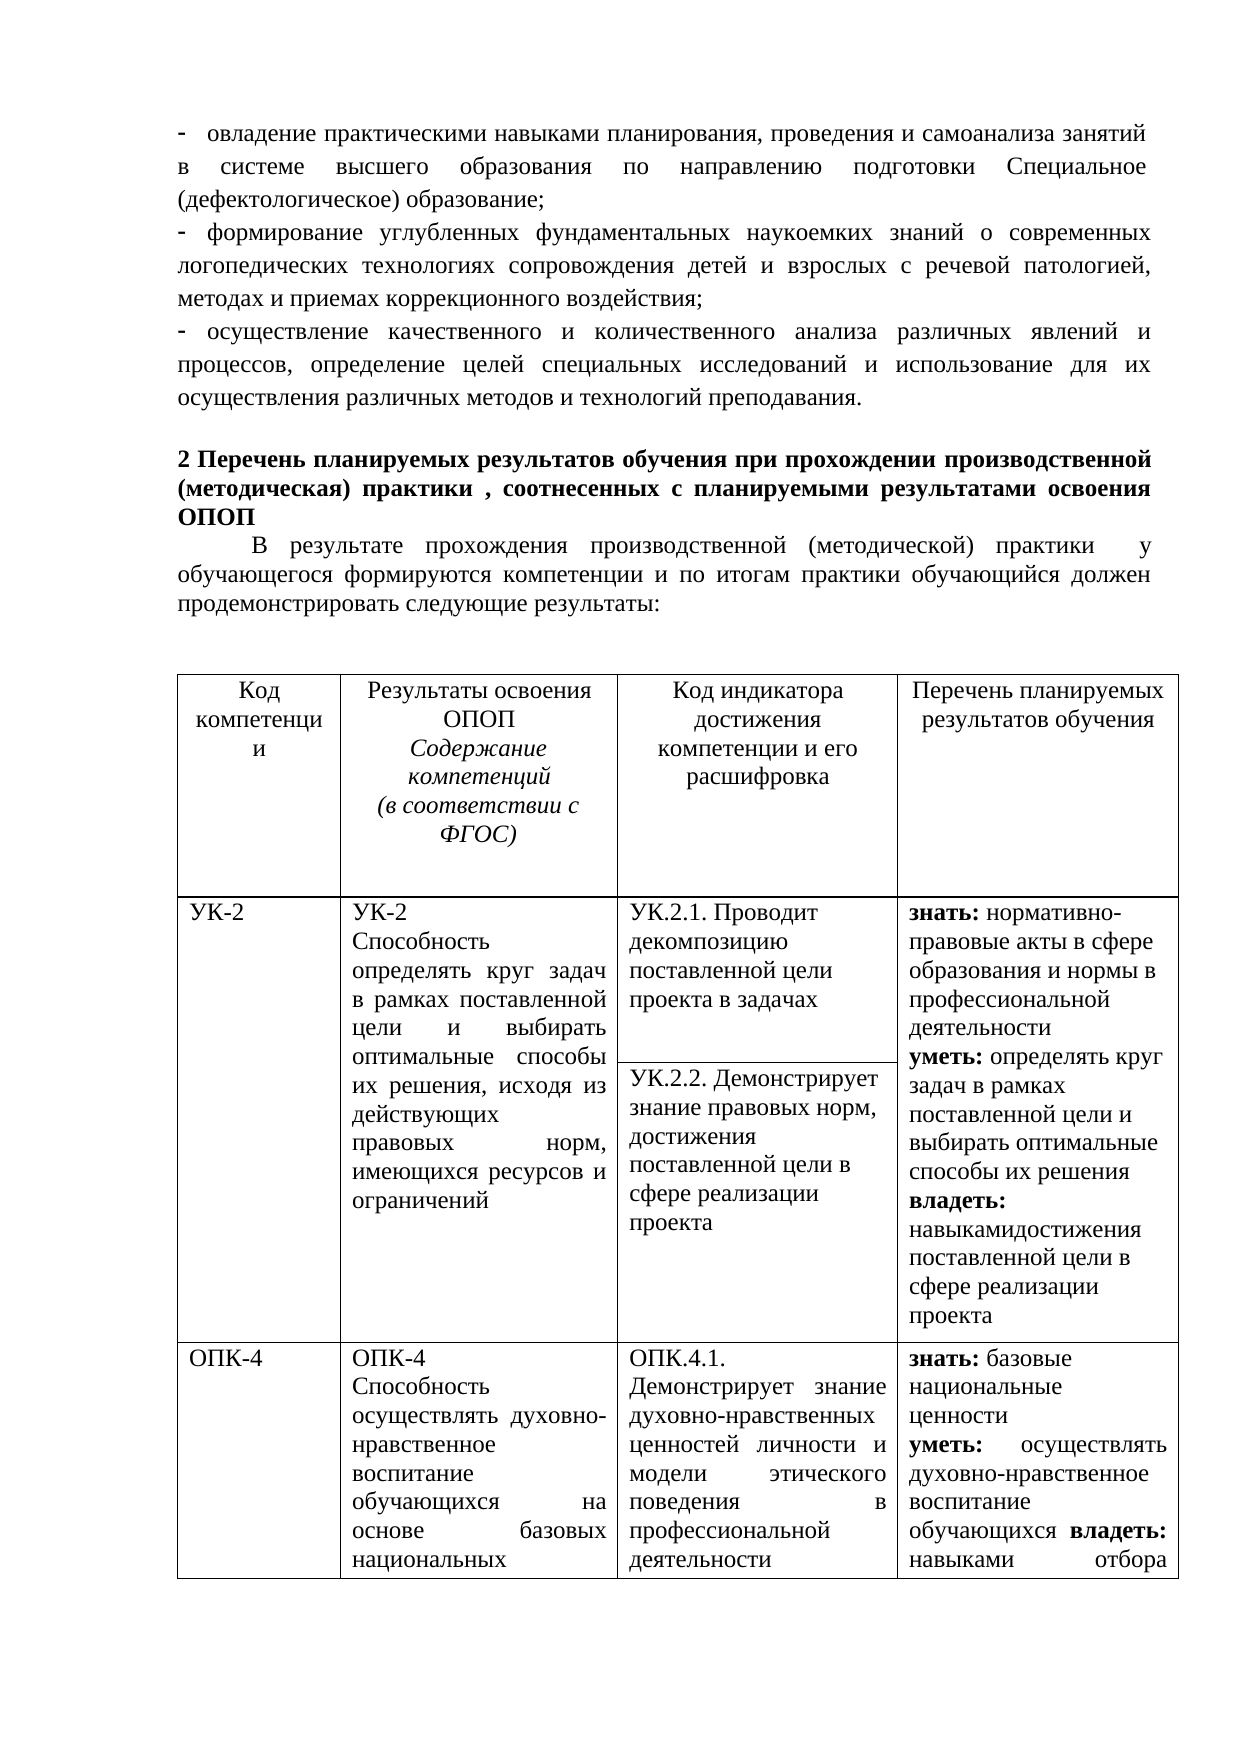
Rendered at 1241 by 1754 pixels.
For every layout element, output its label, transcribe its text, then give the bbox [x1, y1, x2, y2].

table_cell УК-2 [178, 898, 340, 1342]
table_header Код индикатора достижения компетенции и его расшифровка [618, 675, 897, 896]
table_cell УК.2.1. Проводит декомпозицию поставленной цели проекта в задачах [618, 898, 897, 1062]
list овладение практическими навыками планирования, проведения и самоанализа занятий в системе высшего образования по направлению подготовки Специальное (дефектологическое) образование; [177, 118, 1147, 213]
table_cell УК-2 Способность определять круг задач в рамках поставленной цели и выбирать оптимальные способы их решения, исходя из действующих правовых норм, имеющихся ресурсов и ограничений [341, 898, 617, 1342]
table_header Перечень планируемых результатов обучения [898, 675, 1178, 896]
text В результате прохождения производственной (методической) практики у обучающегося формируются компетенции и по итогам практики обучающийся должен продемонстрировать следующие результаты: [177, 530, 1152, 617]
table_cell ОПК-4 [178, 1343, 340, 1577]
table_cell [898, 1343, 1178, 1577]
table_cell знать: нормативно-правовые акты в сфере образования и нормы в профессиональной деятельности уметь: определять круг задач в рамках поставленной цели и выбирать оптимальные способы их решения владеть: навыкамидостижения поставленной цели в сфере реализации проекта [898, 898, 1178, 1342]
list осуществление качественного и количественного анализа различных явлений и процессов, определение целей специальных исследований и использование для их осуществления различных методов и технологий преподавания. [177, 316, 1152, 411]
table_header Код компетенции [178, 675, 340, 896]
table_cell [341, 1343, 617, 1577]
table_header Результаты освоения ОПОП Содержание компетенций (в соответствии с ФГОС) [341, 675, 617, 896]
list формирование углубленных фундаментальных наукоемких знаний о современных логопедических технологиях сопровождения детей и взрослых с речевой патологией, методах и приемах коррекционного воздействия; [177, 217, 1152, 312]
text 2 Перечень планируемых результатов обучения при прохождении производственной (методическая) практики , соотнесенных с планируемыми результатами освоения ОПОП [177, 444, 1152, 530]
table_cell ОПК.4.1. Демонстрирует знание духовно-нравственных ценностей личности и модели этического поведения в профессиональной деятельности [618, 1343, 897, 1577]
table_cell УК.2.2. Демонстрирует знание правовых норм, достижения поставленной цели в сфере реализации проекта [618, 1063, 897, 1342]
